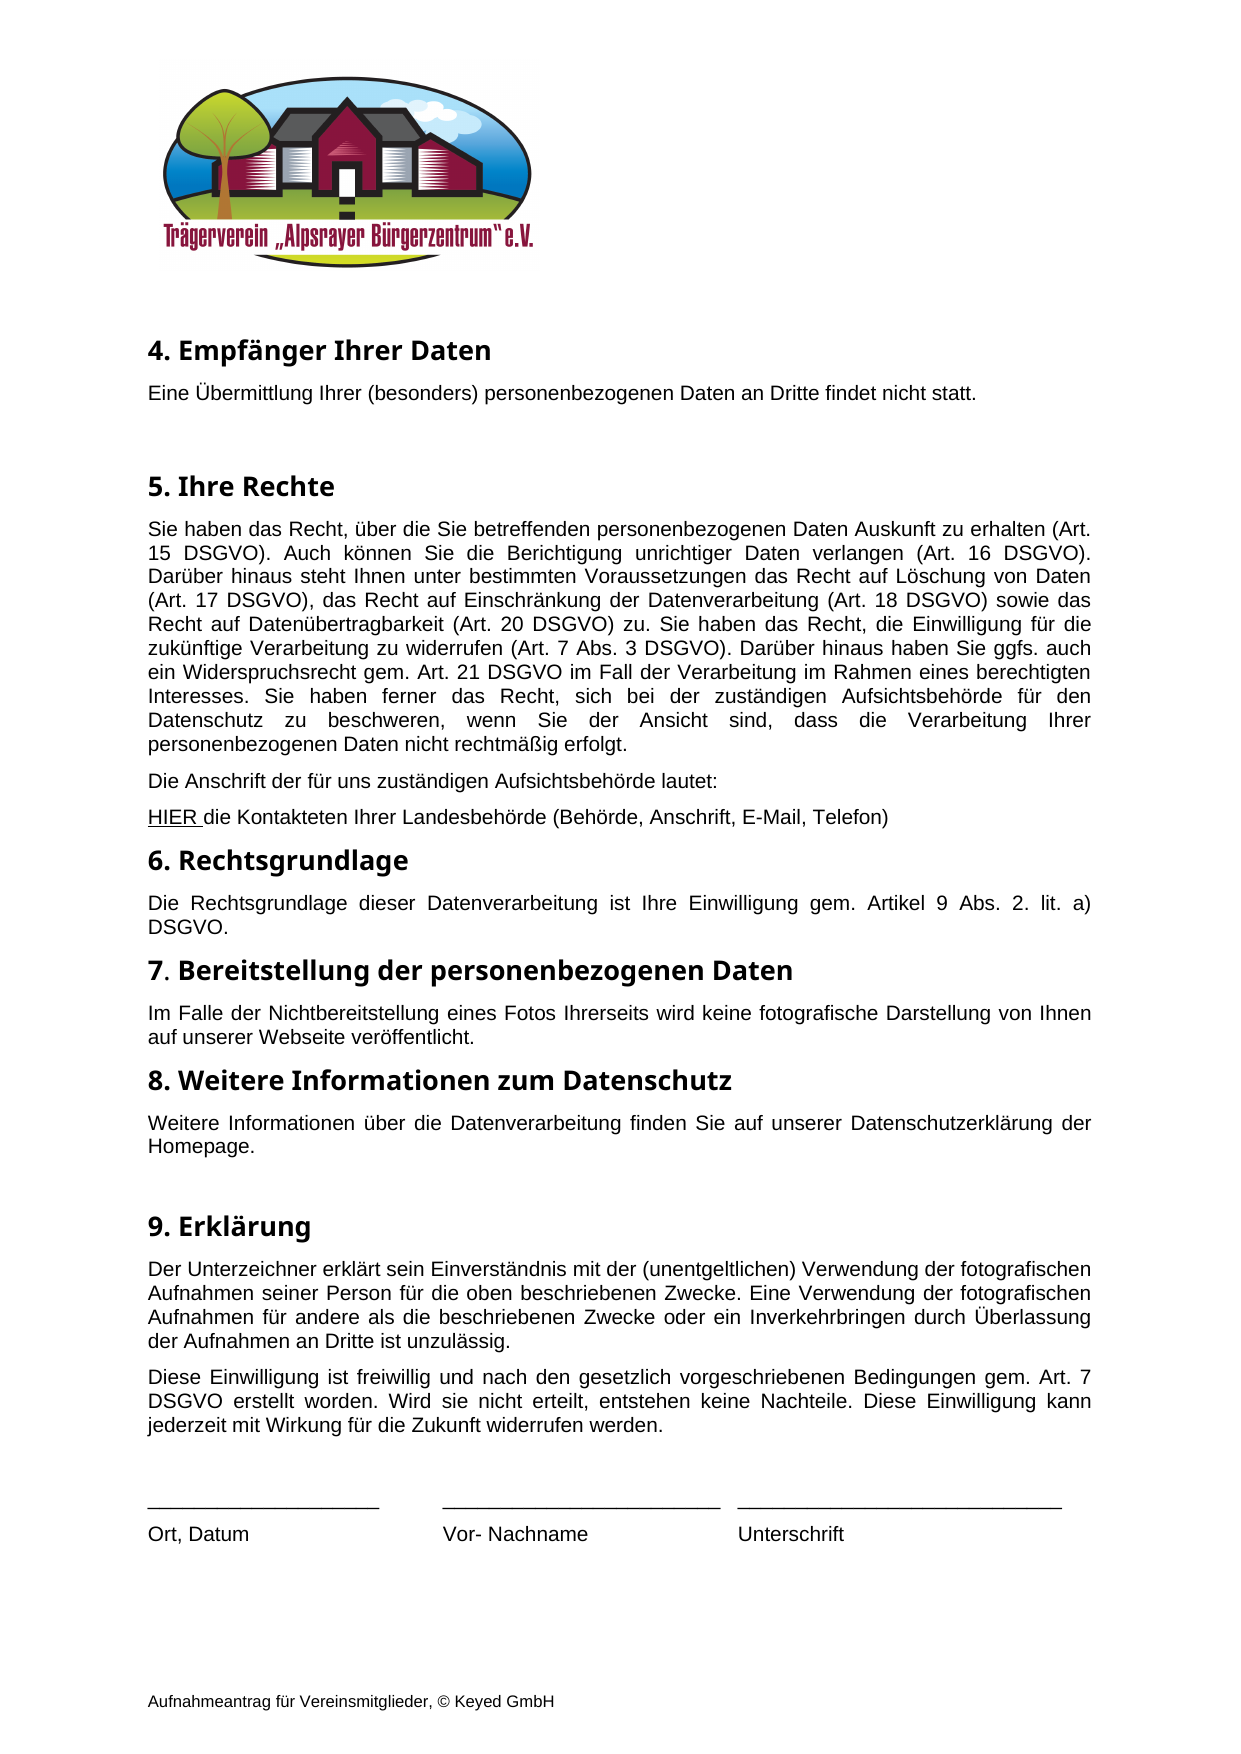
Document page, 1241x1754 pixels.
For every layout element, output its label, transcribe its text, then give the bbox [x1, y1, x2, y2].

text Diese Einwilligung ist freiwillig und nach den gesetzlich vorgeschriebenen Bedingungen gem. Art. 7 DSGVO erstellt worden. Wird sie nicht erteilt, entstehen keine Nachteile. Diese Einwilligung kann jederzeit mit Wirkung für die Zukunft widerrufen werden. [148, 1365, 1093, 1437]
text Eine Übermittlung Ihrer (besonders) personenbezogenen Daten an Dritte findet nicht statt. [148, 381, 1093, 405]
text Weitere Informationen über die Datenverarbeitung finden Sie auf unserer Datenschutzerklärung der Homepage. [148, 1110, 1093, 1158]
text 7. Bereitstellung der personenbezogenen Daten [148, 951, 1093, 988]
picture [158, 59, 540, 271]
text 4. Empfänger Ihrer Daten [148, 332, 1093, 369]
text Im Falle der Nichtbereitstellung eines Fotos Ihrerseits wird keine fotografische Darstellung von Ihnen auf unserer Webseite veröffentlicht. [148, 1001, 1093, 1048]
text 6. Rechtsgrundlage [148, 841, 1093, 878]
text HIER die Kontakteten Ihrer Landesbehörde (Behörde, Anschrift, E-Mail, Telefon) [148, 805, 1093, 829]
text Die Rechtsgrundlage dieser Datenverarbeitung ist Ihre Einwilligung gem. Artikel 9 Abs. 2. lit. a) DSGVO. [148, 891, 1093, 939]
text Ort, Datum Vor- Nachname Unterschrift [148, 1522, 1093, 1546]
text Die Anschrift der für uns zuständigen Aufsichtsbehörde lautet: [148, 768, 1093, 792]
text 5. Ihre Rechte [148, 467, 1093, 504]
text Der Unterzeichner erklärt sein Einverständnis mit der (unentgeltlichen) Verwendung der fotografischen Aufnahmen seiner Person für die oben beschriebenen Zwecke. Eine Verwendung der fotografischen Aufnahmen für andere als die beschriebenen Zwecke oder ein Inverkehrbringen durch Überlassung der Aufnahmen an Dritte ist unzulässig. [148, 1257, 1093, 1352]
text 8. Weitere Informationen zum Datenschutz [148, 1061, 1093, 1098]
text ____________________ ________________________ ____________________________ [148, 1486, 1093, 1510]
text 9. Erklärung [148, 1207, 1093, 1244]
text Sie haben das Recht, über die Sie betreffenden personenbezogenen Daten Auskunft zu erhalten (Art. 15 DSGVO). Auch können Sie die Berichtigung unrichtiger Daten verlangen (Art. 16 DSGVO). Darüber hinaus steht Ihnen unter bestimmten Voraussetzungen das Recht auf Löschung von Daten (Art. 17 DSGVO), das Recht auf Einschränkung der Datenverarbeitung (Art. 18 DSGVO) sowie das Recht auf Datenübertragbarkeit (Art. 20 DSGVO) zu. Sie haben das Recht, die Einwilligung für die zukünftige Verarbeitung zu widerrufen (Art. 7 Abs. 3 DSGVO). Darüber hinaus haben Sie ggfs. auch ein Widerspruchsrecht gem. Art. 21 DSGVO im Fall der Verarbeitung im Rahmen eines berechtigten Interesses. Sie haben ferner das Recht, sich bei der zuständigen Aufsichtsbehörde für den Datenschutz zu beschweren, wenn Sie der Ansicht sind, dass die Verarbeitung Ihrer personenbezogenen Daten nicht rechtmäßig erfolgt. [148, 516, 1093, 756]
